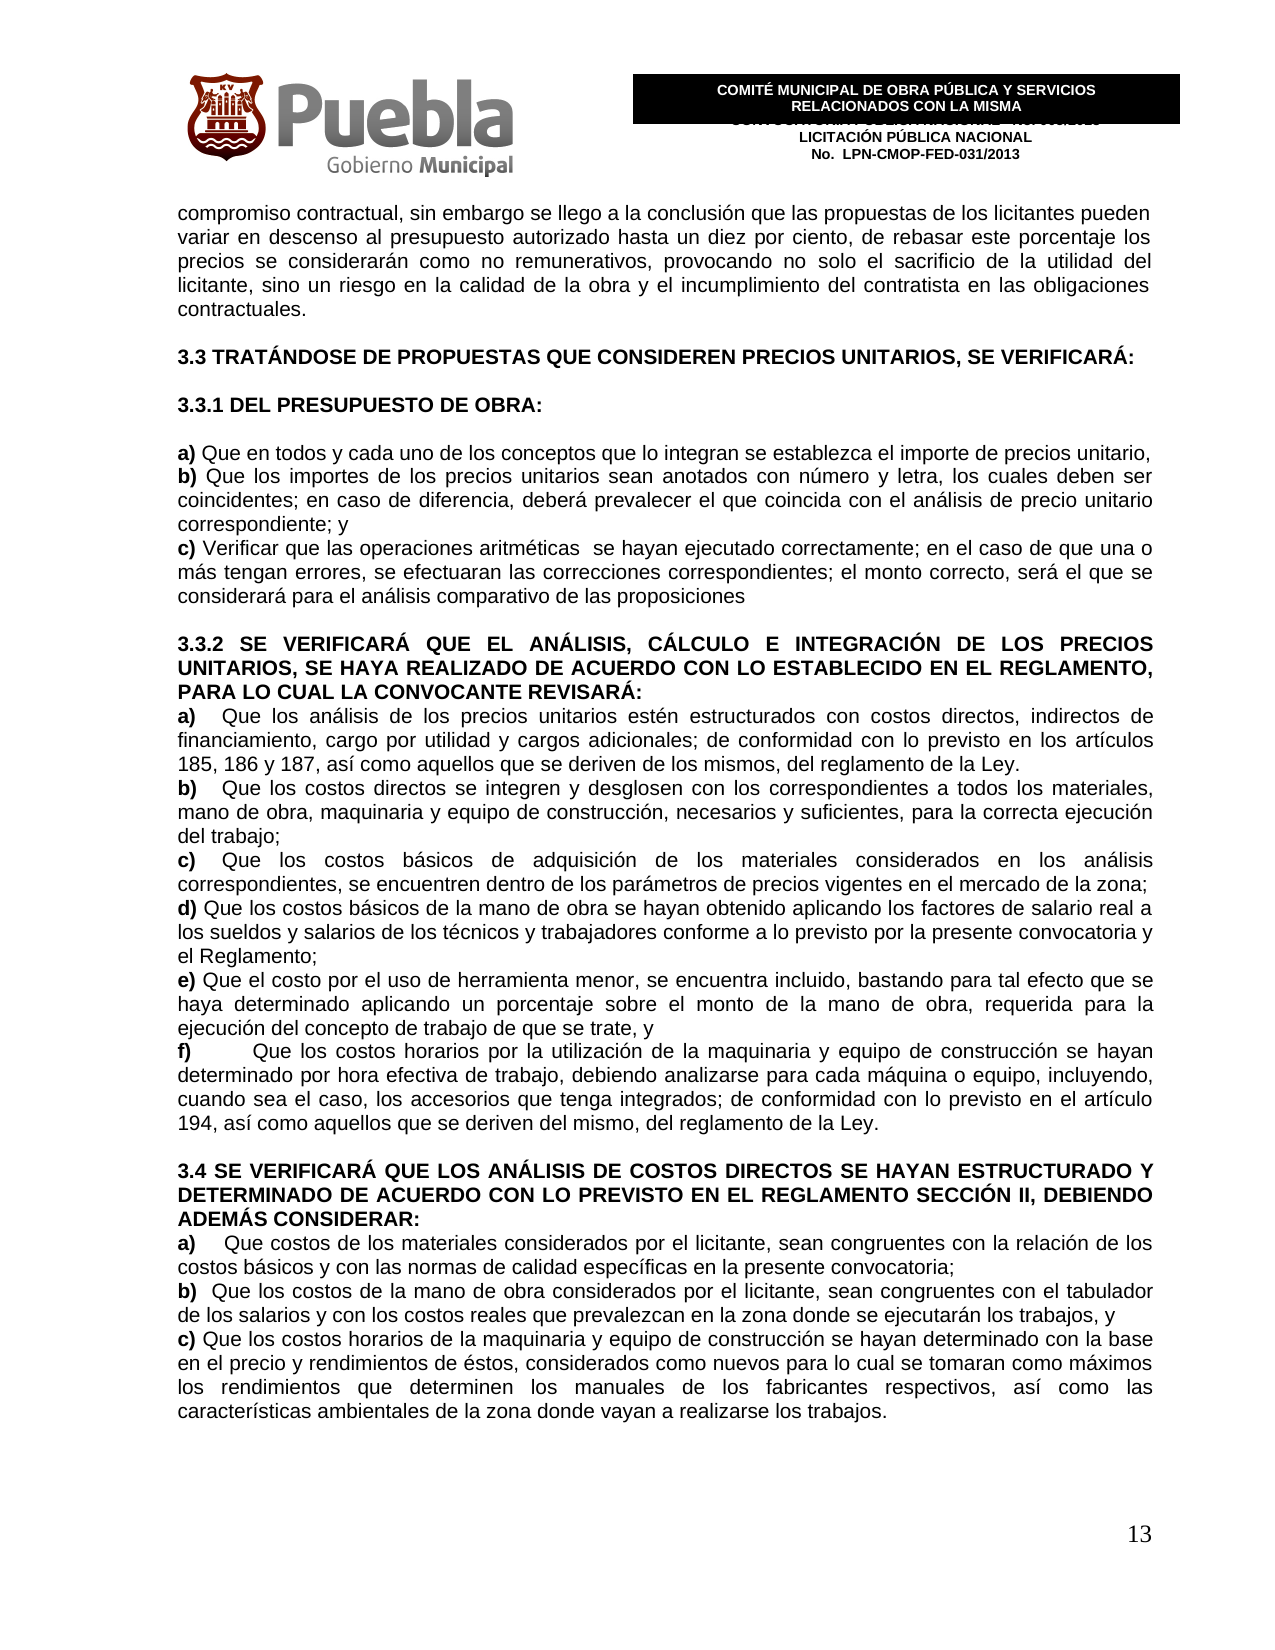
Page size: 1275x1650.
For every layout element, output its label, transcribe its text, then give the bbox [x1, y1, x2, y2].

text 3.3 TRATÁNDOSE DE PROPUESTAS QUE CONSIDEREN PRECIOS UNITARIOS, SE VERIFICARÁ: [177, 344, 1152, 368]
text c) Que los costos horarios de la maquinaria y equipo de construcción se hayan determinado con la base en el precio y rendimientos de éstos, considerados como nuevos para lo cual se tomaran como máximos los rendimientos que determinen los manuales de los fabricantes respectivos, así como las características ambientales de la zona donde vayan a realizarse los trabajos. [177, 1327, 1155, 1423]
text 3.4 SE VERIFICARÁ QUE LOS ANÁLISIS DE COSTOS DIRECTOS SE HAYAN ESTRUCTURADO Y DETERMINADO DE ACUERDO CON LO PREVISTO EN EL REGLAMENTO SECCIÓN II, DEBIENDO ADEMÁS CONSIDERAR: [177, 1159, 1155, 1231]
text c) Verificar que las operaciones aritméticas se hayan ejecutado correctamente; en el caso de que una o más tengan errores, se efectuaran las correcciones correspondientes; el monto correcto, será el que se considerará para el análisis comparativo de las proposiciones [177, 536, 1155, 608]
text d) Que los costos básicos de la mano de obra se hayan obtenido aplicando los factores de salario real a los sueldos y salarios de los técnicos y trabajadores conforme a lo previsto por la presente convocatoria y el Reglamento; [177, 896, 1155, 967]
picture [187, 73, 513, 177]
list Que los análisis de los precios unitarios estén estructurados con costos directos, indirectos de financiamiento, cargo por utilidad y cargos adicionales; de conformidad con lo previsto en los artículos 185, 186 y 187, así como aquellos que se deriven de los mismos, del reglamento de la Ley. [177, 704, 1155, 776]
text b) Que los importes de los precios unitarios sean anotados con número y letra, los cuales deben ser coincidentes; en caso de diferencia, deberá prevalecer el que coincida con el análisis de precio unitario correspondiente; y [177, 464, 1155, 536]
text a) Que en todos y cada uno de los conceptos que lo integran se establezca el importe de precios unitario, [177, 440, 1155, 464]
list Que los costos directos se integren y desglosen con los correspondientes a todos los materiales, mano de obra, maquinaria y equipo de construcción, necesarios y suficientes, para la correcta ejecución del trabajo; [177, 776, 1155, 848]
list Que los costos horarios por la utilización de la maquinaria y equipo de construcción se hayan determinado por hora efectiva de trabajo, debiendo analizarse para cada máquina o equipo, incluyendo, cuando sea el caso, los accesorios que tenga integrados; de conformidad con lo previsto en el artículo 194, así como aquellos que se deriven del mismo, del reglamento de la Ley. [177, 1039, 1155, 1135]
text 3.3.1 DEL PRESUPUESTO DE OBRA: [177, 392, 1235, 416]
list Que los costos básicos de adquisición de los materiales considerados en los análisis correspondientes, se encuentren dentro de los parámetros de precios vigentes en el mercado de la zona; [177, 848, 1155, 896]
text b) Que los costos de la mano de obra considerados por el licitante, sean congruentes con el tabulador de los salarios y con los costos reales que prevalezcan en la zona donde se ejecutarán los trabajos, y [177, 1279, 1155, 1327]
text 3.3.2 SE VERIFICARÁ QUE EL ANÁLISIS, CÁLCULO E INTEGRACIÓN DE LOS PRECIOS UNITARIOS, SE HAYA REALIZADO DE ACUERDO CON LO ESTABLECIDO EN EL REGLAMENTO, PARA LO CUAL LA CONVOCANTE REVISARÁ: [177, 632, 1155, 704]
text a) Que costos de los materiales considerados por el licitante, sean congruentes con la relación de los costos básicos y con las normas de calidad específicas en la presente convocatoria; [177, 1231, 1155, 1279]
text e) Que el costo por el uso de herramienta menor, se encuentra incluido, bastando para tal efecto que se haya determinado aplicando un porcentaje sobre el monto de la mano de obra, requerida para la ejecución del concepto de trabajo de que se trate, y [177, 967, 1155, 1039]
